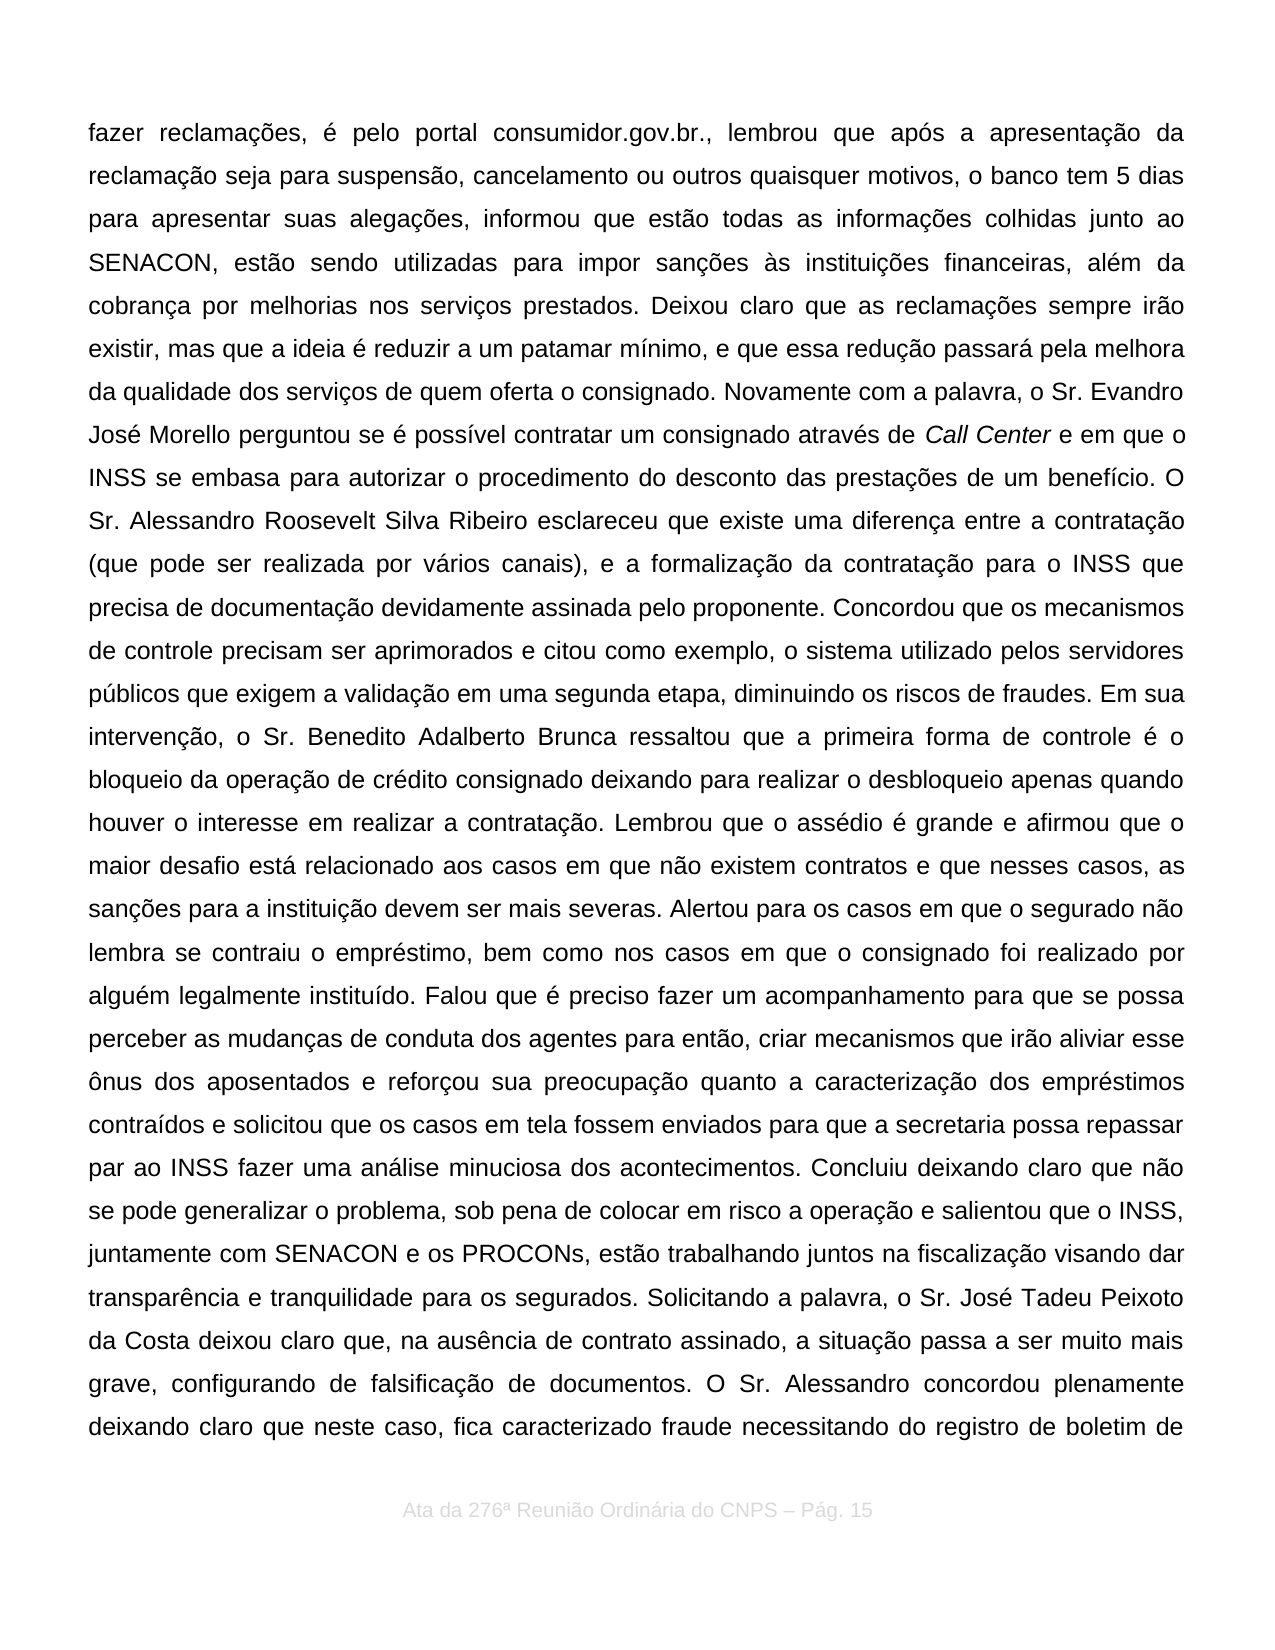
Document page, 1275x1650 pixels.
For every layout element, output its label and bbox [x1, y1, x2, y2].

text [87, 118, 1186, 1441]
